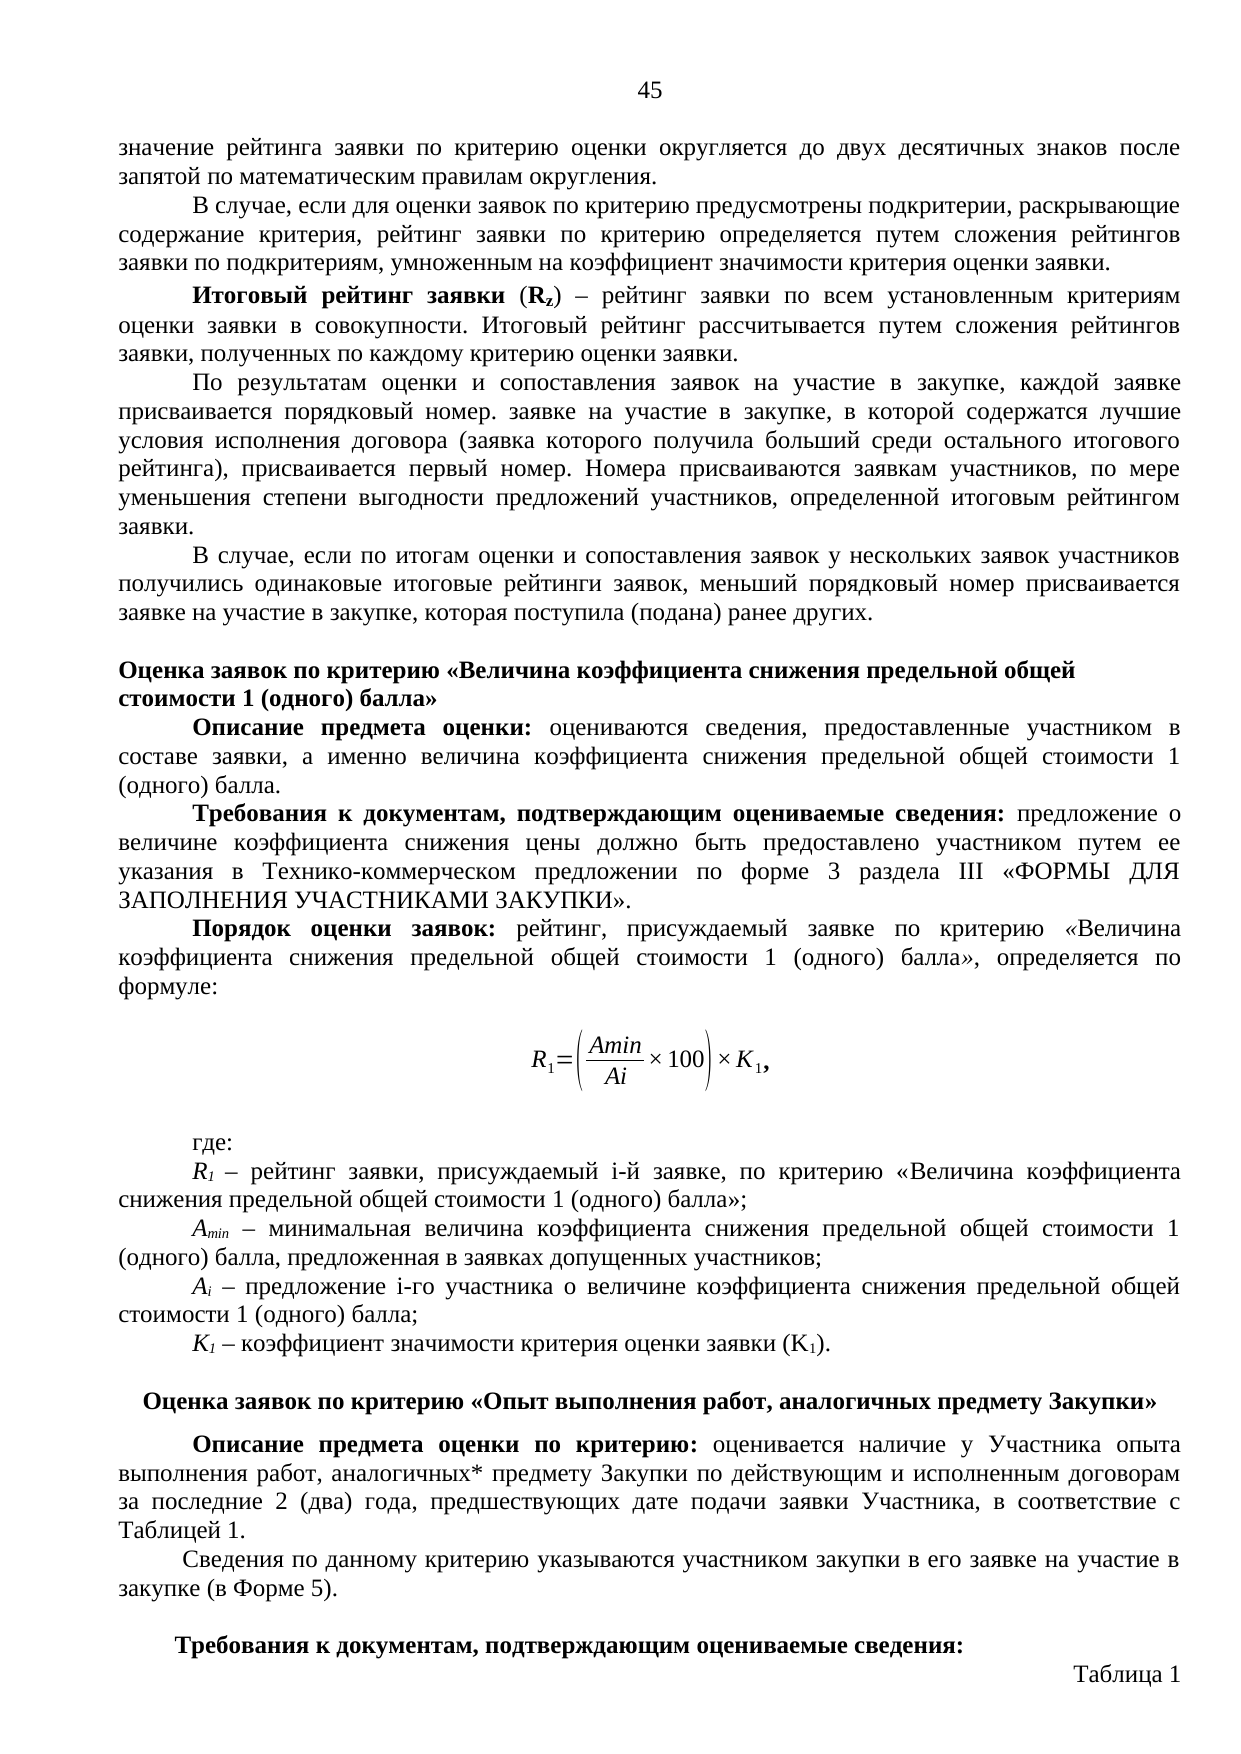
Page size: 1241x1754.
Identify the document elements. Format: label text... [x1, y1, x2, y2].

text Порядок оценки заявок: рейтинг, присуждаемый заявке по критерию «Величина коэффициента снижения предельной общей стоимости 1 (одного) балла», определяется по формуле: [118, 913, 1181, 1000]
text где: [118, 1127, 1181, 1156]
text Оценка заявок по критерию «Величина коэффициента снижения предельной общей стоимости 1 (одного) балла» [118, 655, 1181, 712]
text Amin – минимальная величина коэффициента снижения предельной общей стоимости 1 (одного) балла, предложенная в заявках допущенных участников; [118, 1213, 1181, 1271]
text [118, 132, 1181, 190]
text По результатам оценки и сопоставления заявок на участие в закупке, каждой заявке присваивается порядковый номер. заявке на участие в закупке, в которой содержатся лучшие условия исполнения договора (заявка которого получила больший среди остального итогового рейтинга), присваивается первый номер. Номера присваиваются заявкам участников, по мере уменьшения степени выгодности предложений участников, определенной итоговым рейтингом заявки. [118, 367, 1181, 540]
text Сведения по данному критерию указываются участником закупки в его заявке на участие в закупке (в Форме 5). [118, 1544, 1181, 1601]
text В случае, если для оценки заявок по критерию предусмотрены подкритерии, раскрывающие содержание критерия, рейтинг заявки по критерию определяется путем сложения рейтингов заявки по подкритериям, умноженным на коэффициент значимости критерия оценки заявки. [118, 190, 1181, 276]
text R1 – рейтинг заявки, присуждаемый i-й заявке, по критерию «Величина коэффициента снижения предельной общей стоимости 1 (одного) балла»; [118, 1156, 1181, 1213]
text Таблица 1 [118, 1659, 1181, 1688]
text К1 – коэффициент значимости критерия оценки заявки (K1). [118, 1328, 1181, 1357]
text Описание предмета оценки по критерию: оценивается наличие у Участника опыта выполнения работ, аналогичных* предмету Закупки по действующим и исполненным договорам за последние 2 (два) года, предшествующих дате подачи заявки Участника, в соответствие с Таблицей 1. [118, 1429, 1181, 1544]
text Требования к документам, подтверждающим оцениваемые сведения: [118, 1630, 1181, 1659]
text Оценка заявок по критерию «Опыт выполнения работ, аналогичных предмету Закупки» [118, 1386, 1181, 1414]
text Ai – предложение i-го участника о величине коэффициента снижения предельной общей стоимости 1 (одного) балла; [118, 1271, 1181, 1328]
text Итоговый рейтинг заявки (Rz) – рейтинг заявки по всем установленным критериям оценки заявки в совокупности. Итоговый рейтинг рассчитывается путем сложения рейтингов заявки, полученных по каждому критерию оценки заявки. [118, 276, 1181, 367]
text Описание предмета оценки: оцениваются сведения, предоставленные участником в составе заявки, а именно величина коэффициента снижения предельной общей стоимости 1 (одного) балла. [118, 712, 1181, 798]
text Требования к документам, подтверждающим оцениваемые сведения: предложение о величине коэффициента снижения цены должно быть предоставлено участником путем ее указания в Технико-коммерческом предложении по форме 3 раздела III «ФОРМЫ ДЛЯ ЗАПОЛНЕНИЯ УЧАСТНИКАМИ ЗАКУПКИ». [118, 798, 1181, 913]
text , [118, 1028, 1181, 1093]
text В случае, если по итогам оценки и сопоставления заявок у нескольких заявок участников получились одинаковые итоговые рейтинги заявок, меньший порядковый номер присваивается заявке на участие в закупке, которая поступила (подана) ранее других. [118, 540, 1181, 626]
